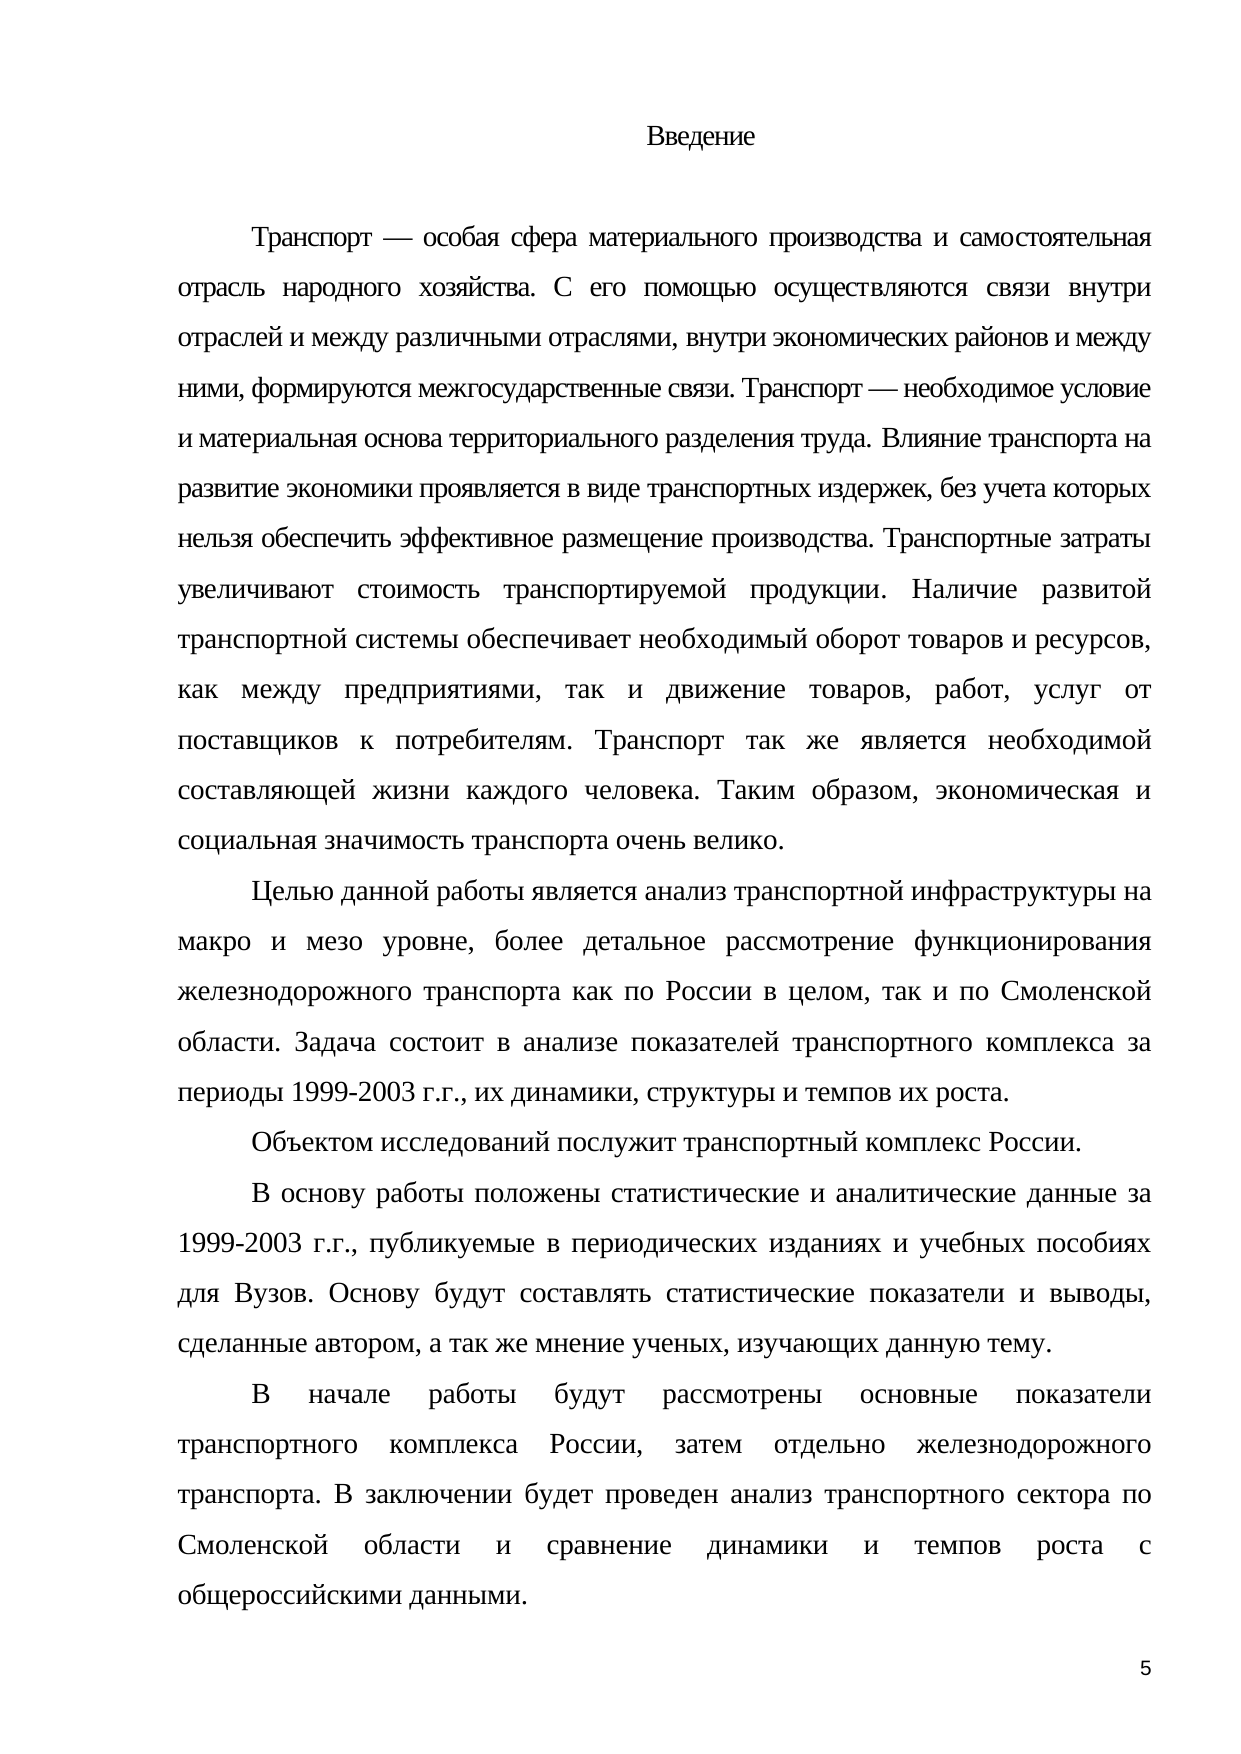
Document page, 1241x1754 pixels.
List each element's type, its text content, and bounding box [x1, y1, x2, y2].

text Объектом исследований послужит транспортный комплекс России. [177, 1124, 1152, 1158]
text В начале работы будут рассмотрены основные показатели транспортного комплекса России, затем отдельно железнодорожного транспорта. В заключении будет проведен анализ транспортного сектора по Смоленской области и сравнение динамики и темпов роста с общероссийскими данными. [177, 1376, 1152, 1611]
text Введение [177, 118, 1152, 152]
text Целью данной работы является анализ транспортной инфраструктуры на макро и мезо уровне, более детальное рассмотрение функционирования железнодорожного транспорта как по России в целом, так и по Смоленской области. Задача состоит в анализе показателей транспортного комплекса за периоды 1999-.г., их динамики, структуры и темпов их роста. [177, 873, 1152, 1108]
text Транспорт — особая сфера материального производства и самостоятельная отрасль народного хозяйства. С его помощью осуществляются связи внутри отраслей и между различными отраслями, внутри экономических районов и между ними, формируются межгосударственные связи. Транспорт — необходимое условие и материальная основа территориального разделения труда. Влияние транспорта на развитие экономики проявляется в виде транспортных издержек, без учета которых нельзя обеспечить эффективное размещение производства. Транспортные затраты увеличивают стоимость транспортируемой продукции. Наличие развитой транспортной системы обеспечивает необходимый оборот товаров и ресурсов, как между предприятиями, так и движение товаров, работ, услуг от поставщиков к потребителям. Транспорт так же является необходимой составляющей жизни каждого человека. Таким образом, экономическая и социальная значимость транспорта очень велико. [177, 219, 1152, 856]
text В основу работы положены статистические и аналитические данные за 1999-.г., публикуемые в периодических изданиях и учебных пособиях для Вузов. Основу будут составлять статистические показатели и выводы, сделанные автором, а так же мнение ученых, изучающих данную тему. [177, 1175, 1152, 1359]
